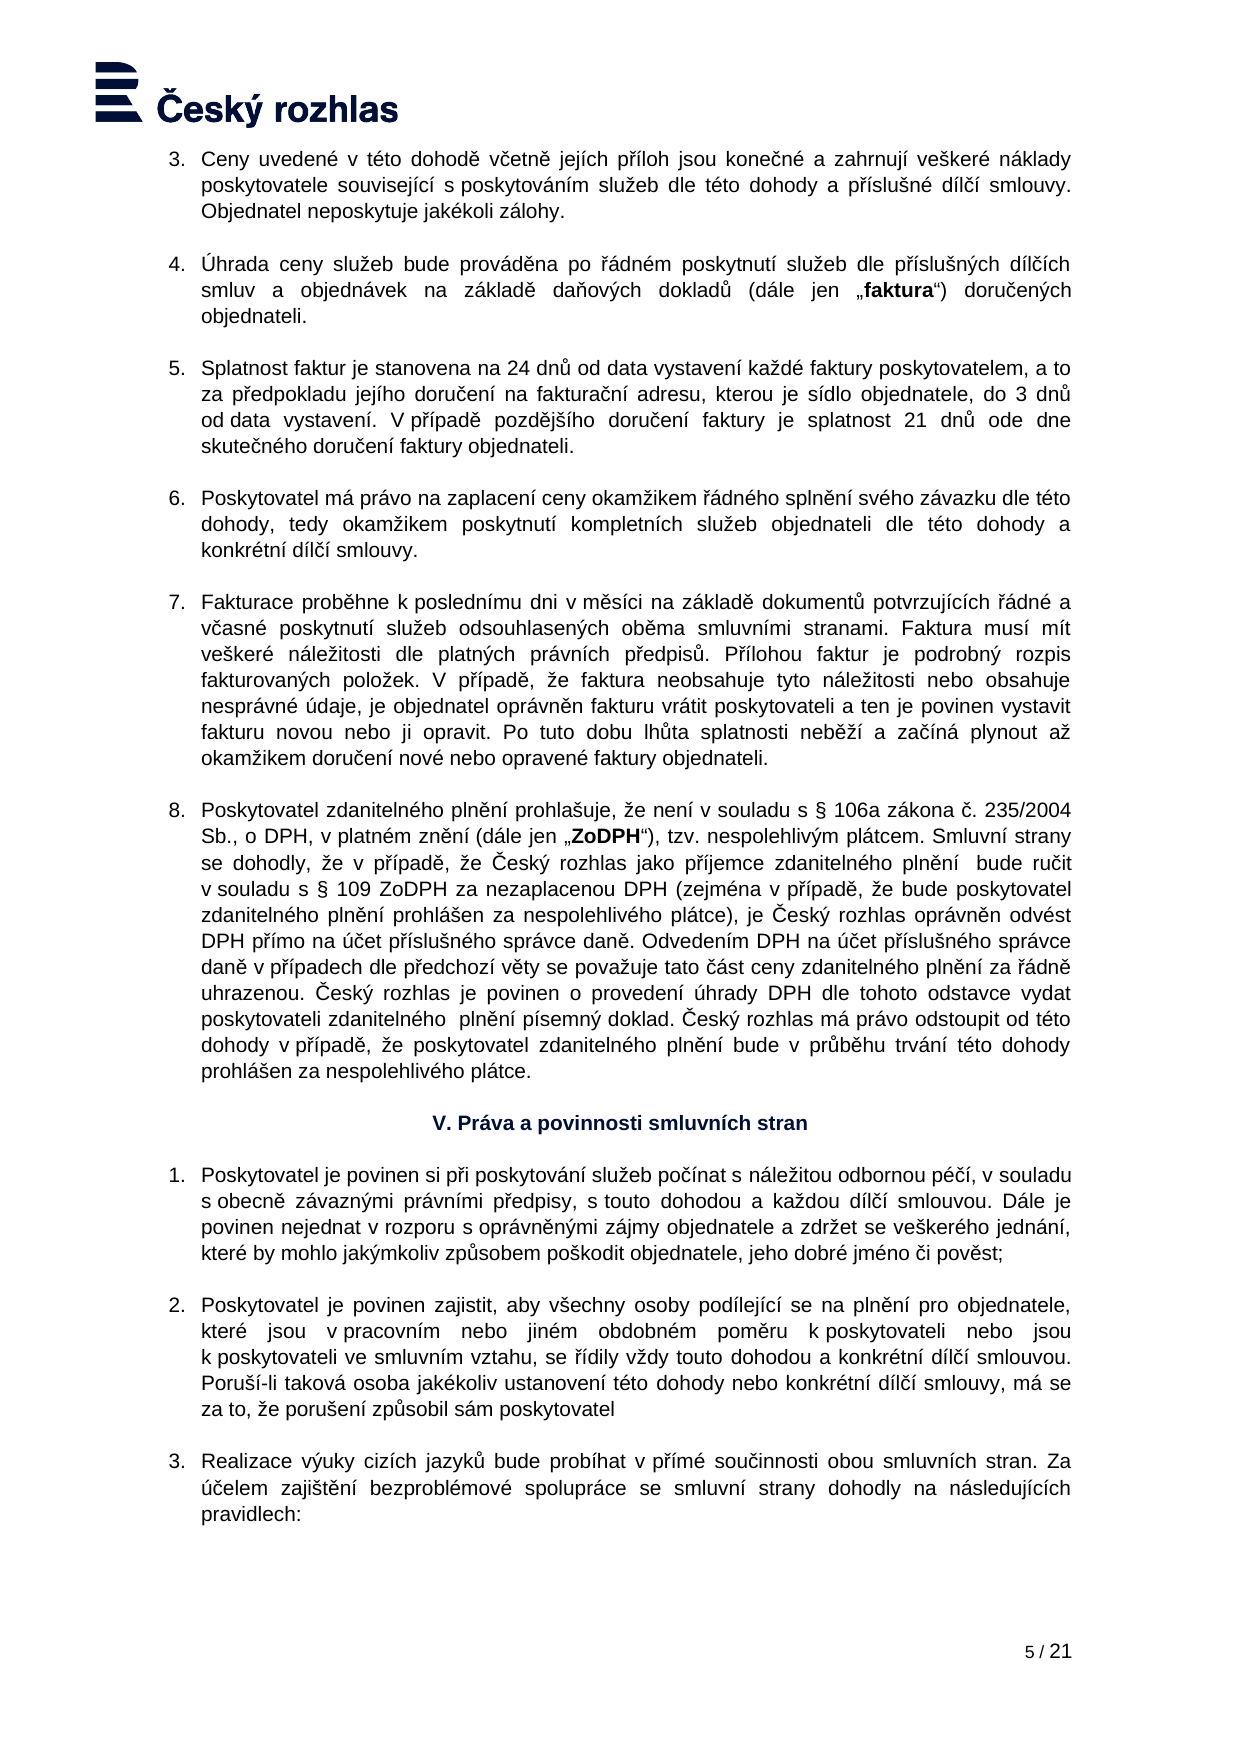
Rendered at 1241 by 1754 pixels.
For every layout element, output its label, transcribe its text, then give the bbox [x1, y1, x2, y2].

subtitle Práva a povinnosti smluvních stran [168, 1109, 1072, 1136]
list Poskytovatel zdanitelného plnění prohlašuje, že není v souladu s § 106a zákona č. 235/2004 Sb., o DPH, v platném znění (dále jen „ZoDPH“), tzv. nespolehlivým plátcem. Smluvní strany se dohodly, že v případě, že Český rozhlas jako příjemce zdanitelného plnění bude ručit v souladu s § 109 ZoDPH za nezaplacenou DPH (zejména v případě, že bude poskytovatel zdanitelného plnění prohlášen za nespolehlivého plátce), je Český rozhlas oprávněn odvést DPH přímo na účet příslušného správce daně. Odvedením DPH na účet příslušného správce daně v případech dle předchozí věty se považuje tato část ceny zdanitelného plnění za řádně uhrazenou. Český rozhlas je povinen o provedení úhrady DPH dle tohoto odstavce vydat poskytovateli zdanitelného plnění písemný doklad. Český rozhlas má právo odstoupit od této dohody v případě, že poskytovatel zdanitelného plnění bude v průběhu trvání této dohody prohlášen za nespolehlivého plátce. [168, 797, 1072, 1083]
list Poskytovatel je povinen si při poskytování služeb počínat s náležitou odbornou péčí, v souladu s obecně závaznými právními předpisy, s touto dohodou a každou dílčí smlouvou. Dále je povinen nejednat v rozporu s oprávněnými zájmy objednatele a zdržet se veškerého jednání, které by mohlo jakýmkoliv způsobem poškodit objednatele, jeho dobré jméno či pověst; [168, 1162, 1072, 1266]
list Poskytovatel je povinen zajistit, aby všechny osoby podílející se na plnění pro objednatele, které jsou v pracovním nebo jiném obdobném poměru k poskytovateli nebo jsou k poskytovateli ve smluvním vztahu, se řídily vždy touto dohodou a konkrétní dílčí smlouvou. Poruší-li taková osoba jakékoliv ustanovení této dohody nebo konkrétní dílčí smlouvy, má se za to, že porušení způsobil sám poskytovatel [168, 1292, 1072, 1422]
list Poskytovatel má právo na zaplacení ceny okamžikem řádného splnění svého závazku dle této dohody, tedy okamžikem poskytnutí kompletních služeb objednateli dle této dohody a konkrétní dílčí smlouvy. [168, 484, 1072, 563]
list Ceny uvedené v této dohodě včetně jejích příloh jsou konečné a zahrnují veškeré náklady poskytovatele související s poskytováním služeb dle této dohody a příslušné dílčí smlouvy. Objednatel neposkytuje jakékoli zálohy. [168, 146, 1072, 224]
list Fakturace proběhne k poslednímu dni v měsíci na základě dokumentů potvrzujících řádné a včasné poskytnutí služeb odsouhlasených oběma smluvními stranami. Faktura musí mít veškeré náležitosti dle platných právních předpisů. Přílohou faktur je podrobný rozpis fakturovaných položek. V případě, že faktura neobsahuje tyto náležitosti nebo obsahuje nesprávné údaje, je objednatel oprávněn fakturu vrátit poskytovateli a ten je povinen vystavit fakturu novou nebo ji opravit. Po tuto dobu lhůta splatnosti neběží a začíná plynout až okamžikem doručení nové nebo opravené faktury objednateli. [168, 589, 1072, 771]
list Realizace výuky cizích jazyků bude probíhat v přímé součinnosti obou smluvních stran. Za účelem zajištění bezproblémové spolupráce se smluvní strany dohodly na následujících pravidlech: [168, 1448, 1072, 1526]
list Úhrada ceny služeb bude prováděna po řádném poskytnutí služeb dle příslušných dílčích smluv a objednávek na základě daňových dokladů (dále jen „faktura“) doručených objednateli. [168, 250, 1072, 328]
picture [95, 62, 398, 128]
list Splatnost faktur je stanovena na 24 dnů od data vystavení každé faktury poskytovatelem, a to za předpokladu jejího doručení na fakturační adresu, kterou je sídlo objednatele, do 3 dnů od data vystavení. V případě pozdějšího doručení faktury je splatnost 21 dnů ode dne skutečného doručení faktury objednateli. [168, 354, 1072, 458]
